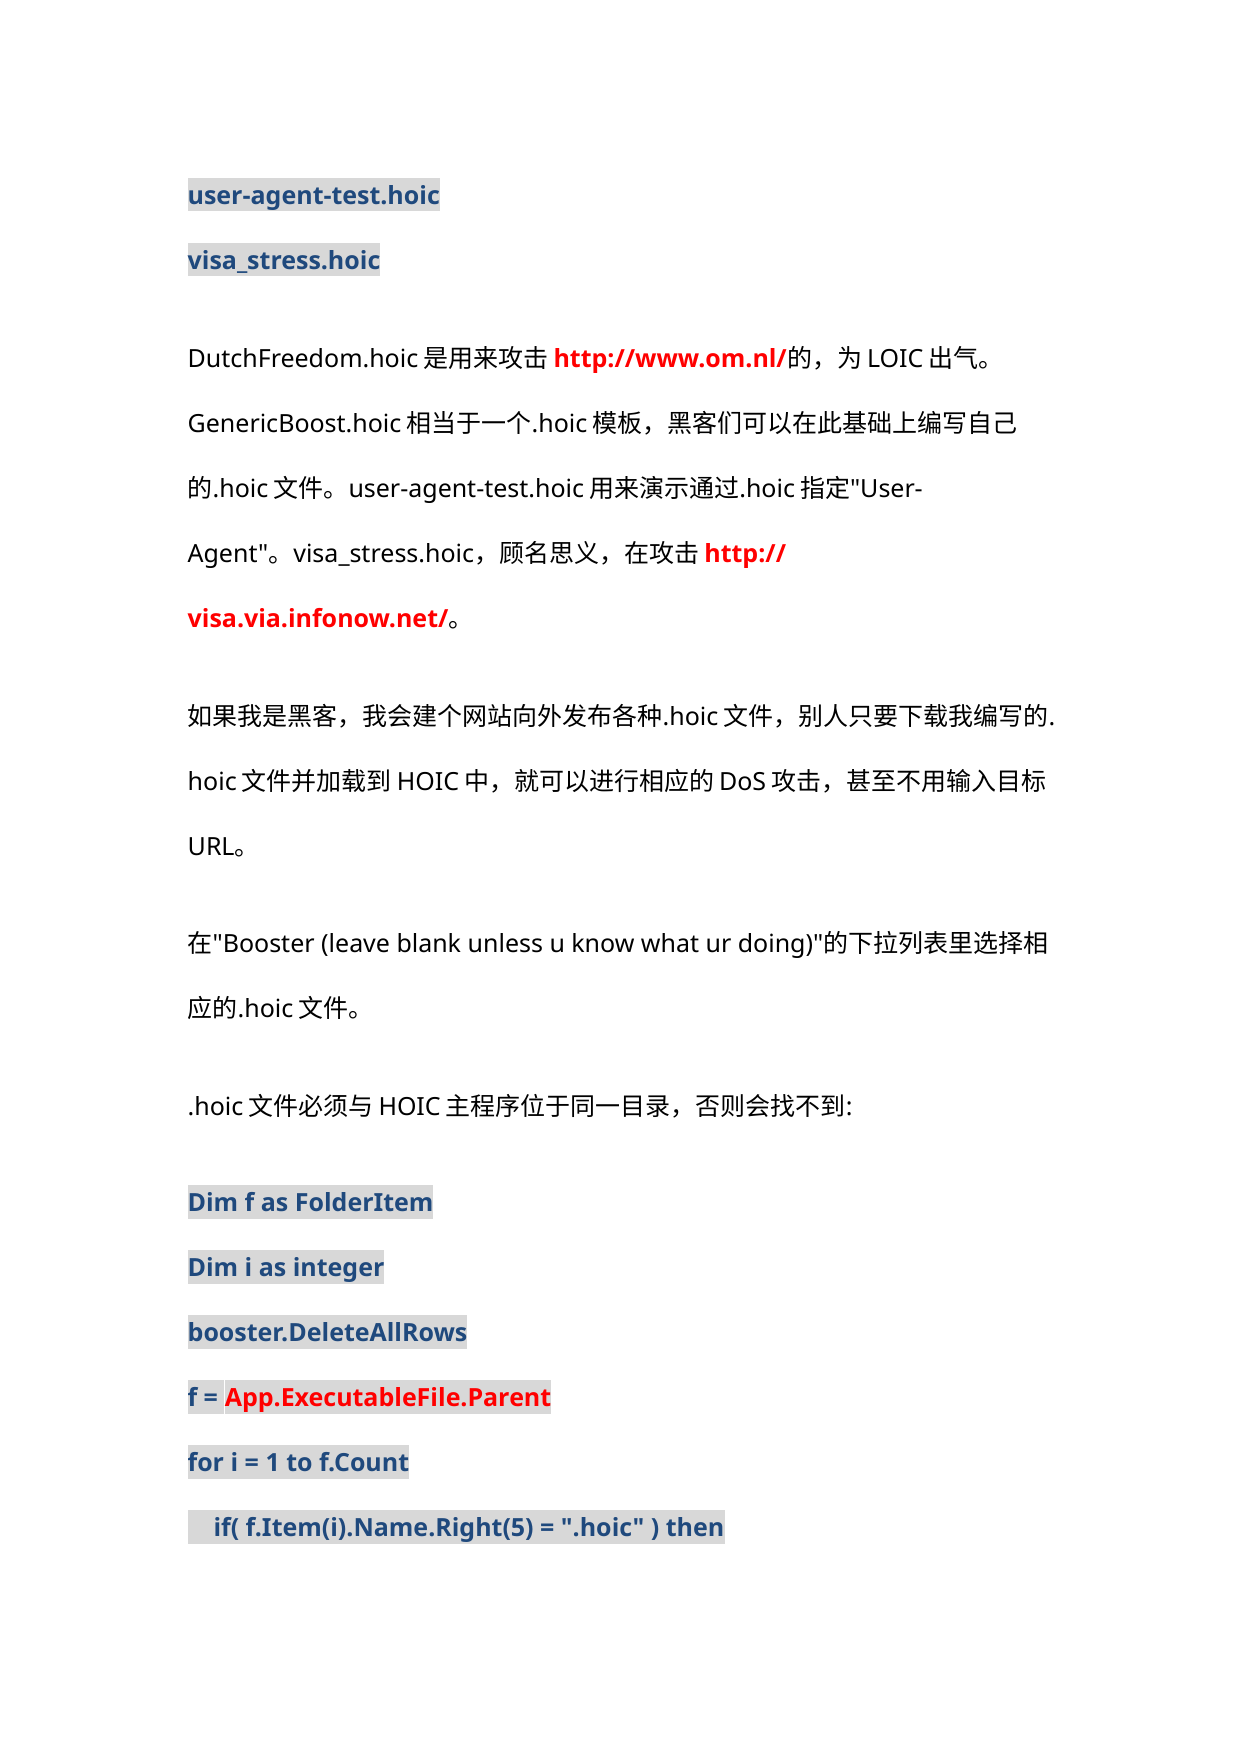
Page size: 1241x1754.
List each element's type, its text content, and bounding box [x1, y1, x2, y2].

text user-agent-test.hoic [187, 162, 1053, 227]
text if( f.Item(i).Name.Right(5) = ".hoic" ) then [187, 1494, 1053, 1559]
text for i = 1 to f.Count [187, 1429, 1053, 1494]
text Dim i as integer [187, 1234, 1053, 1299]
text .hoic文件必须与HOIC主程序位于同一目录，否则会找不到: [187, 1072, 1053, 1137]
text Dim f as FolderItem [187, 1169, 1053, 1234]
text f = App.ExecutableFile.Parent [187, 1364, 1053, 1429]
text 如果我是黑客，我会建个网站向外发布各种.hoic文件，别人只要下载我编写的.hoic文件并加载到HOIC中，就可以进行相应的DoS攻击，甚至不用输入目标URL。 [187, 682, 1053, 877]
text DutchFreedom.hoic是用来攻击http://www.om.nl/的，为LOIC出气。GenericBoost.hoic相当于一个.hoic模板，黑客们可以在此基础上编写自己的.hoic文件。user-agent-test.hoic用来演示通过.hoic指定"User-Agent"。visa_stress.hoic，顾名思义，在攻击http://visa.via.infonow.net/。 [187, 324, 1053, 649]
text 在"Booster (leave blank unless u know what ur doing)"的下拉列表里选择相应的.hoic文件。 [187, 909, 1053, 1039]
text visa_stress.hoic [187, 227, 1053, 292]
text booster.DeleteAllRows [187, 1299, 1053, 1364]
